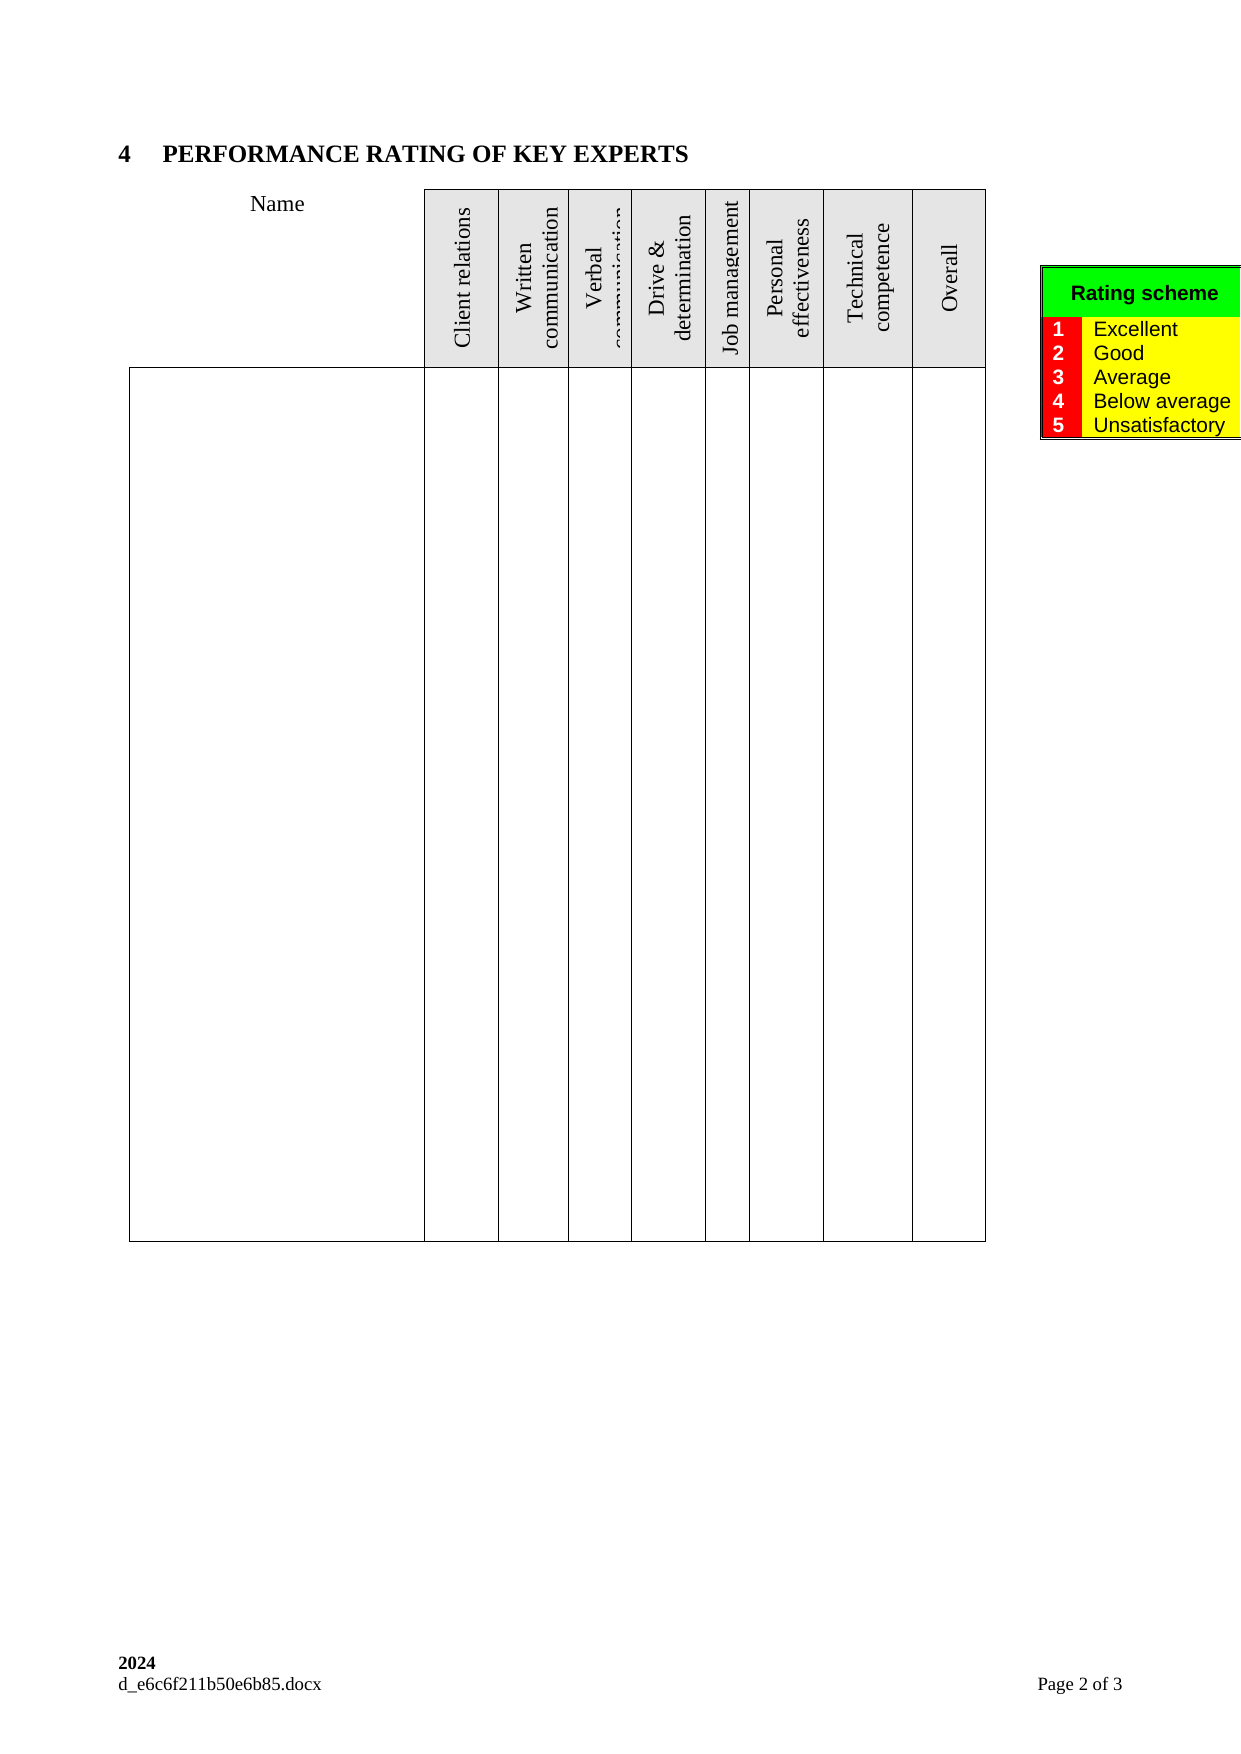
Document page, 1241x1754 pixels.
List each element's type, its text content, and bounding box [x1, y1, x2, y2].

table_cell [913, 368, 985, 1241]
table_cell [706, 368, 749, 1241]
table_cell [499, 368, 568, 1241]
table_header Personal effectiveness [750, 190, 823, 367]
table_header Technical competence [824, 190, 912, 367]
table_header Drive & determination [632, 190, 705, 367]
table_header Verbal communication [569, 190, 631, 367]
table_cell [750, 368, 823, 1241]
table_header Written communication [499, 190, 568, 367]
table_cell [569, 368, 631, 1241]
table_header Job management [706, 190, 749, 367]
table_header Client relations [425, 190, 498, 367]
table_cell [824, 368, 912, 1241]
table_header Name [129, 189, 424, 367]
table_cell [632, 368, 705, 1241]
table_header Overall [913, 190, 985, 367]
text 4 PERFORMANCE RATING OF KEY EXPERTS [118, 139, 1122, 168]
table_cell [130, 368, 424, 1241]
table_cell [425, 368, 498, 1241]
